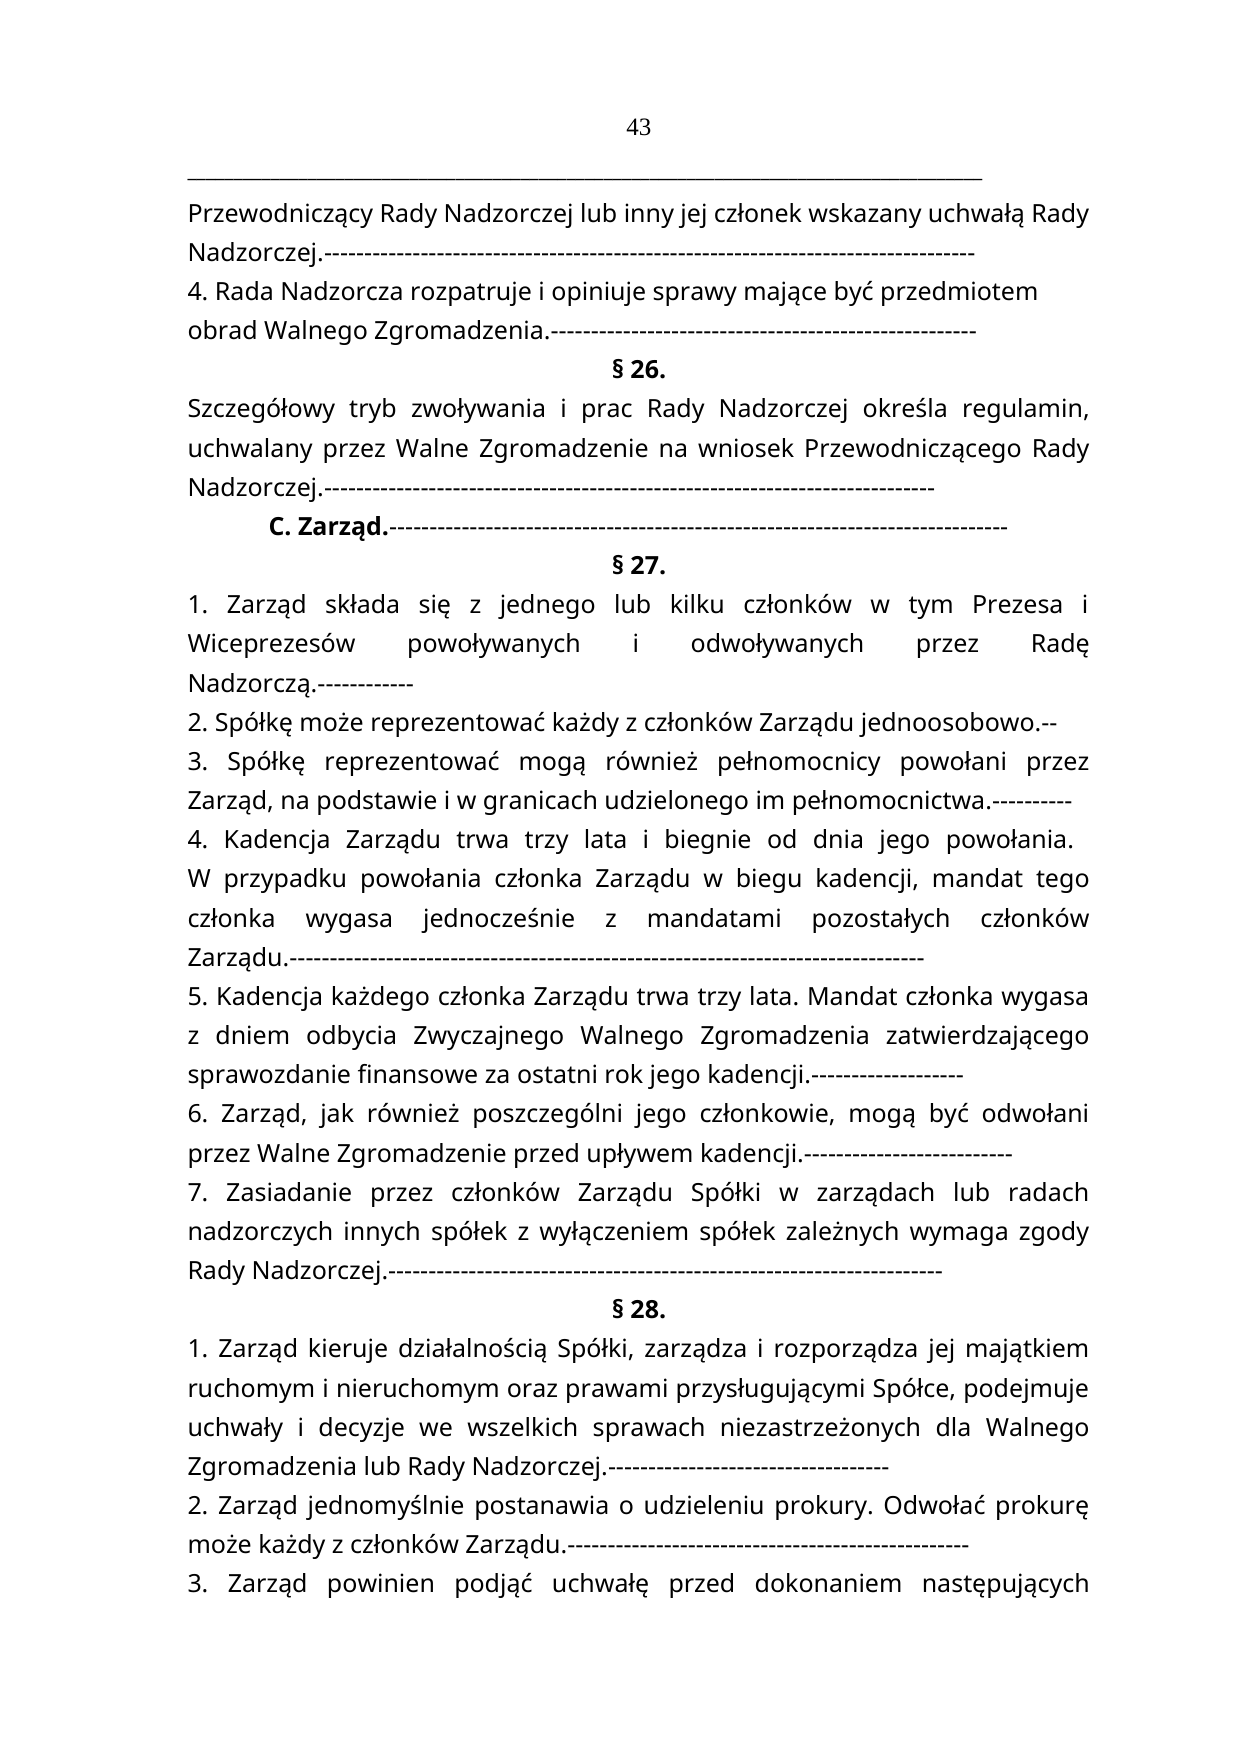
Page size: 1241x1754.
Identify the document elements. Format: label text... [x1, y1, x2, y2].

text § 26. [187, 352, 1090, 386]
text 1. Zarząd składa się z jednego lub kilku członków w tym Prezesa i Wiceprezesów powoływanych i odwoływanych przez Radę Nadzorczą.------------ [187, 587, 1090, 699]
text C. Zarząd.----------------------------------------------------------------------------- § 27. [187, 508, 1090, 582]
text 4. Rada Nadzorcza rozpatruje i opiniuje sprawy mające być przedmiotem obrad Walnego Zgromadzenia.----------------------------------------------------- [187, 273, 1090, 347]
text 5. Kadencja każdego członka Zarządu trwa trzy lata. Mandat członka wygasa z dniem odbycia Zwyczajnego Walnego Zgromadzenia zatwierdzającego sprawozdanie finansowe za ostatni rok jego kadencji.------------------- [187, 978, 1090, 1091]
text 4. Kadencja Zarządu trwa trzy lata i biegnie od dnia jego powołania. W przypadku powołania członka Zarządu w biegu kadencji, mandat tego członka wygasa jednocześnie z mandatami pozostałych członków Zarządu.------------------------------------------------------------------------------- [187, 822, 1090, 973]
text 2. Zarząd jednomyślnie postanawia o udzieleniu prokury. Odwołać prokurę może każdy z członków Zarządu.-------------------------------------------------- [187, 1488, 1090, 1561]
text 6. Zarząd, jak również poszczególni jego członkowie, mogą być odwołani przez Walne Zgromadzenie przed upływem kadencji.-------------------------- [187, 1096, 1090, 1169]
text § 28. [187, 1292, 1090, 1326]
text 7. Zasiadanie przez członków Zarządu Spółki w zarządach lub radach nadzorczych innych spółek z wyłączeniem spółek zależnych wymaga zgody Rady Nadzorczej.--------------------------------------------------------------------- [187, 1174, 1090, 1287]
text 3. Spółkę reprezentować mogą również pełnomocnicy powołani przez Zarząd, na podstawie i w granicach udzielonego im pełnomocnictwa.---------- [187, 743, 1090, 817]
text 2. Spółkę może reprezentować każdy z członków Zarządu jednoosobowo.-- [187, 704, 1090, 738]
text Szczegółowy tryb zwoływania i prac Rady Nadzorczej określa regulamin, uchwalany przez Walne Zgromadzenie na wniosek Przewodniczącego Rady Nadzorczej.---------------------------------------------------------------------------- [187, 391, 1090, 503]
text 1. Zarząd kieruje działalnością Spółki, zarządza i rozporządza jej majątkiem ruchomym i nieruchomym oraz prawami przysługującymi Spółce, podejmuje uchwały i decyzje we wszelkich sprawach niezastrzeżonych dla Walnego Zgromadzenia lub Rady Nadzorczej.----------------------------------- [187, 1331, 1090, 1483]
